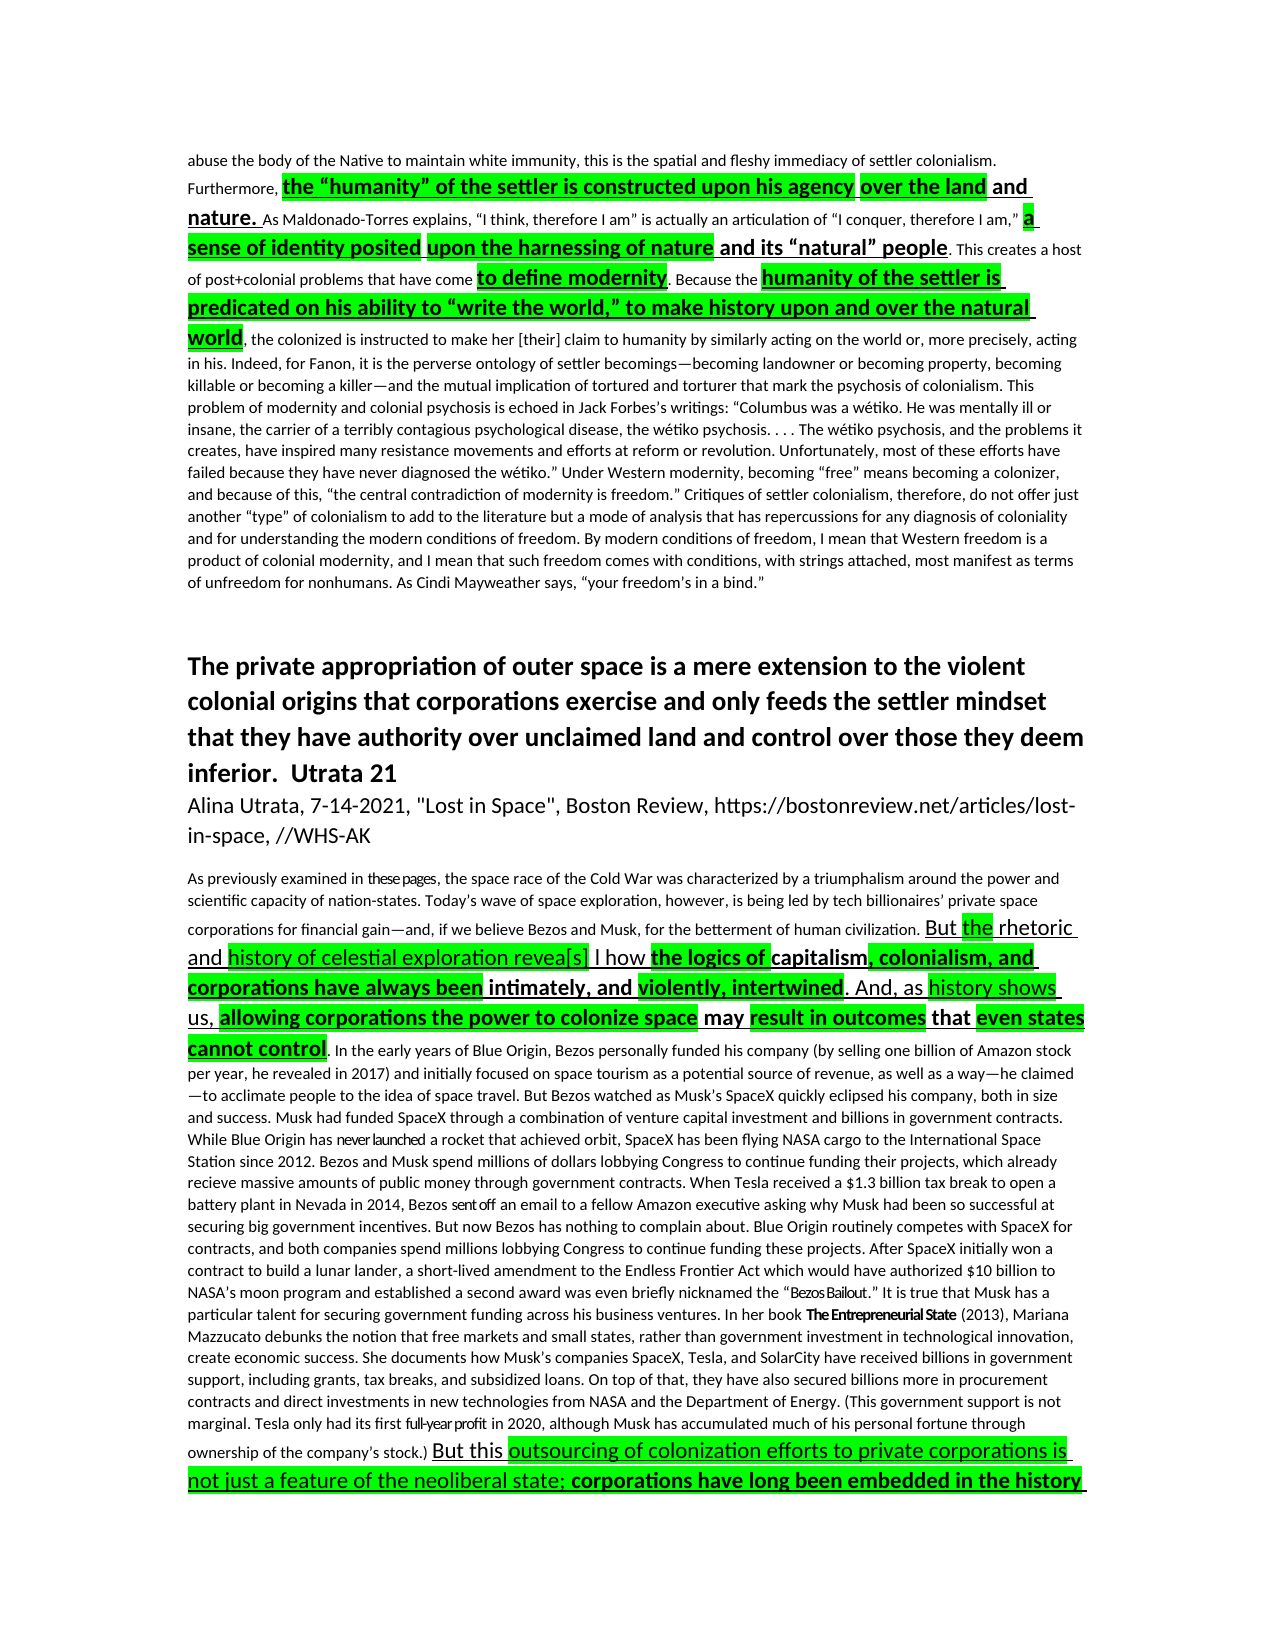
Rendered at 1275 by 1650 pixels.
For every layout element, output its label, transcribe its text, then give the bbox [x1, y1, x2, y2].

subtitle The private appropriation of outer space is a mere extension to the violent colonial origins that corporations exercise and only feeds the settler mindset that they have authority over unclaimed land and control over those they deem inferior. Utrata 21 [187, 649, 1087, 789]
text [187, 868, 1087, 1490]
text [187, 150, 1087, 592]
text Alina Utrata, 7-14-2021, "Lost in Space", Boston Review, https://bostonreview.net/articles/lost-in-space, //WHS-AK [187, 791, 1087, 850]
